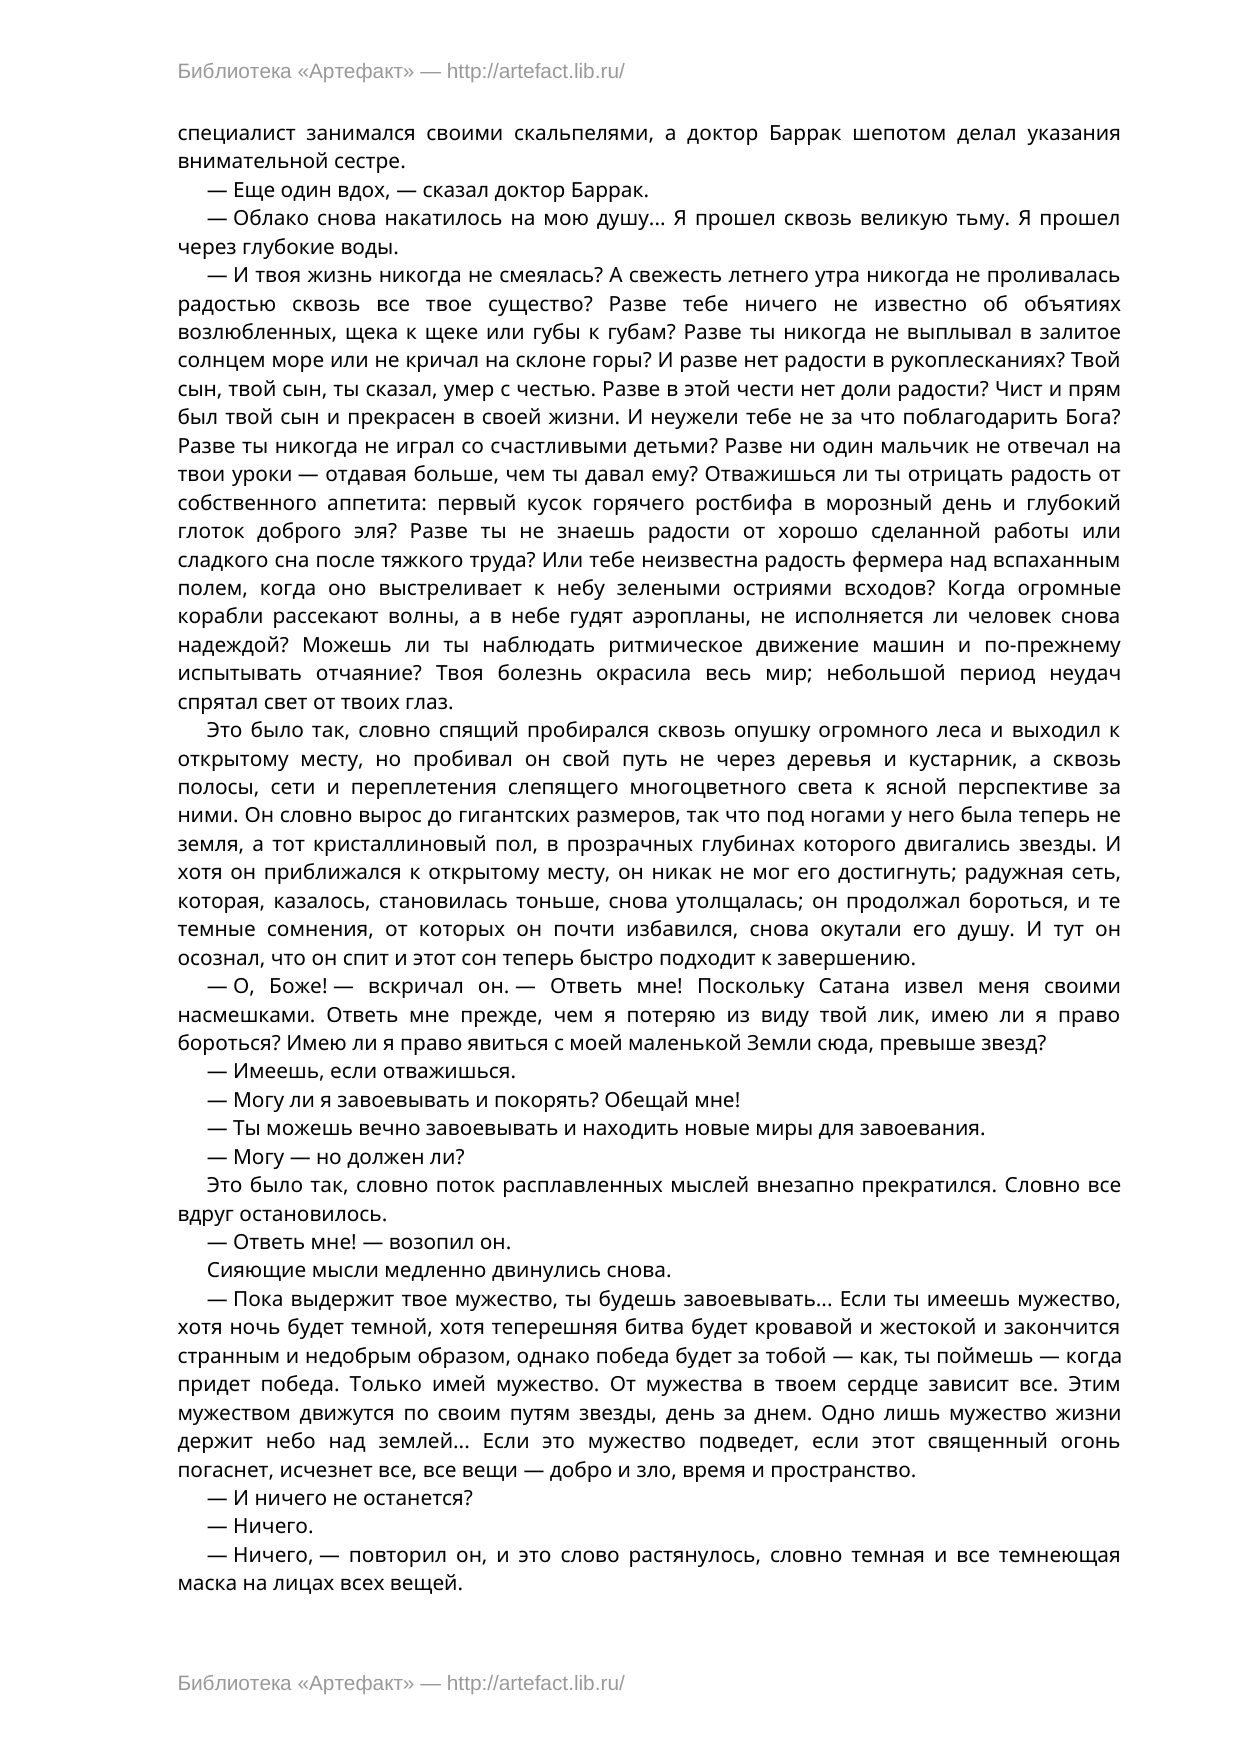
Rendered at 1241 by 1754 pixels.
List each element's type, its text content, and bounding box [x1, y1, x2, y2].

text Сияющие мысли медленно двинулись снова. [177, 1256, 1122, 1284]
text Это было так, словно поток расплавленных мыслей внезапно прекратился. Словно все вдруг остановилось. [177, 1170, 1122, 1227]
text — О, Боже! — вскричал он. — Ответь мне! Поскольку Сатана извел меня своими насмешками. Ответь мне прежде, чем я потеряю из виду твой лик, имею ли я право бороться? Имею ли я право явиться с моей маленькой Земли сюда, превыше звезд? [177, 971, 1122, 1057]
text — Ответь мне! — возопил он. [177, 1227, 1122, 1256]
text — Ничего, — повторил он, и это слово растянулось, словно темная и все темнеющая маска на лицах всех вещей. [177, 1540, 1122, 1597]
text — Пока выдержит твое мужество, ты будешь завоевывать... Если ты имеешь мужество, хотя ночь будет темной, хотя теперешняя битва будет кровавой и жестокой и закончится странным и недобрым образом, однако победа будет за тобой — как, ты поймешь — когда придет победа. Только имей мужество. От мужества в твоем сердце зависит все. Этим мужеством движутся по своим путям звезды, день за днем. Одно лишь мужество жизни держит небо над землей... Если это мужество подведет, если этот священный огонь погаснет, исчезнет все, все вещи — добро и зло, время и пространство. [177, 1284, 1122, 1483]
text — Могу — но должен ли? [177, 1142, 1122, 1170]
text — Облако снова накатилось на мою душу... Я прошел сквозь великую тьму. Я прошел через глубокие воды. [177, 203, 1122, 260]
text — И твоя жизнь никогда не смеялась? А свежесть летнего утра никогда не проливалась радостью сквозь все твое существо? Разве тебе ничего не известно об объятиях возлюбленных, щека к щеке или губы к губам? Разве ты никогда не выплывал в залитое солнцем море или не кричал на склоне горы? И разве нет радости в рукоплесканиях? Твой сын, твой сын, ты сказал, умер с честью. Разве в этой чести нет доли радости? Чист и прям был твой сын и прекрасен в своей жизни. И неужели тебе не за что поблагодарить Бога? Разве ты никогда не играл со счастливыми детьми? Разве ни один мальчик не отвечал на твои уроки — отдавая больше, чем ты давал ему? Отважишься ли ты отрицать радость от собственного аппетита: первый кусок горячего ростбифа в морозный день и глубокий глоток доброго эля? Разве ты не знаешь радости от хорошо сделанной работы или сладкого сна после тяжкого труда? Или тебе неизвестна радость фермера над вспаханным полем, когда оно выстреливает к небу зелеными остриями всходов? Когда огромные корабли рассекают волны, а в небе гудят аэропланы, не исполняется ли человек снова надеждой? Можешь ли ты наблюдать ритмическое движение машин и по-прежнему испытывать отчаяние? Твоя болезнь окрасила весь мир; небольшой период неудач спрятал свет от твоих глаз. [177, 260, 1122, 715]
text — Могу ли я завоевывать и покорять? Обещай мне! [177, 1085, 1122, 1113]
text — Ты можешь вечно завоевывать и находить новые миры для завоевания. [177, 1113, 1122, 1142]
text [177, 118, 1122, 175]
text — Имеешь, если отважишься. [177, 1057, 1122, 1085]
text — И ничего не останется? [177, 1483, 1122, 1512]
text — Еще один вдох, — сказал доктор Баррак. [177, 175, 1122, 203]
text — Ничего. [177, 1512, 1122, 1540]
text Это было так, словно спящий пробирался сквозь опушку огромного леса и выходил к открытому месту, но пробивал он свой путь не через деревья и кустарник, а сквозь полосы, сети и переплетения слепящего многоцветного света к ясной перспективе за ними. Он словно вырос до гигантских размеров, так что под ногами у него была теперь не земля, а тот кристаллиновый пол, в прозрачных глубинах которого двигались звезды. И хотя он приближался к открытому месту, он никак не мог его достигнуть; радужная сеть, которая, казалось, становилась тоньше, снова утолщалась; он продолжал бороться, и те темные сомнения, от которых он почти избавился, снова окутали его душу. И тут он осознал, что он спит и этот сон теперь быстро подходит к завершению. [177, 715, 1122, 971]
